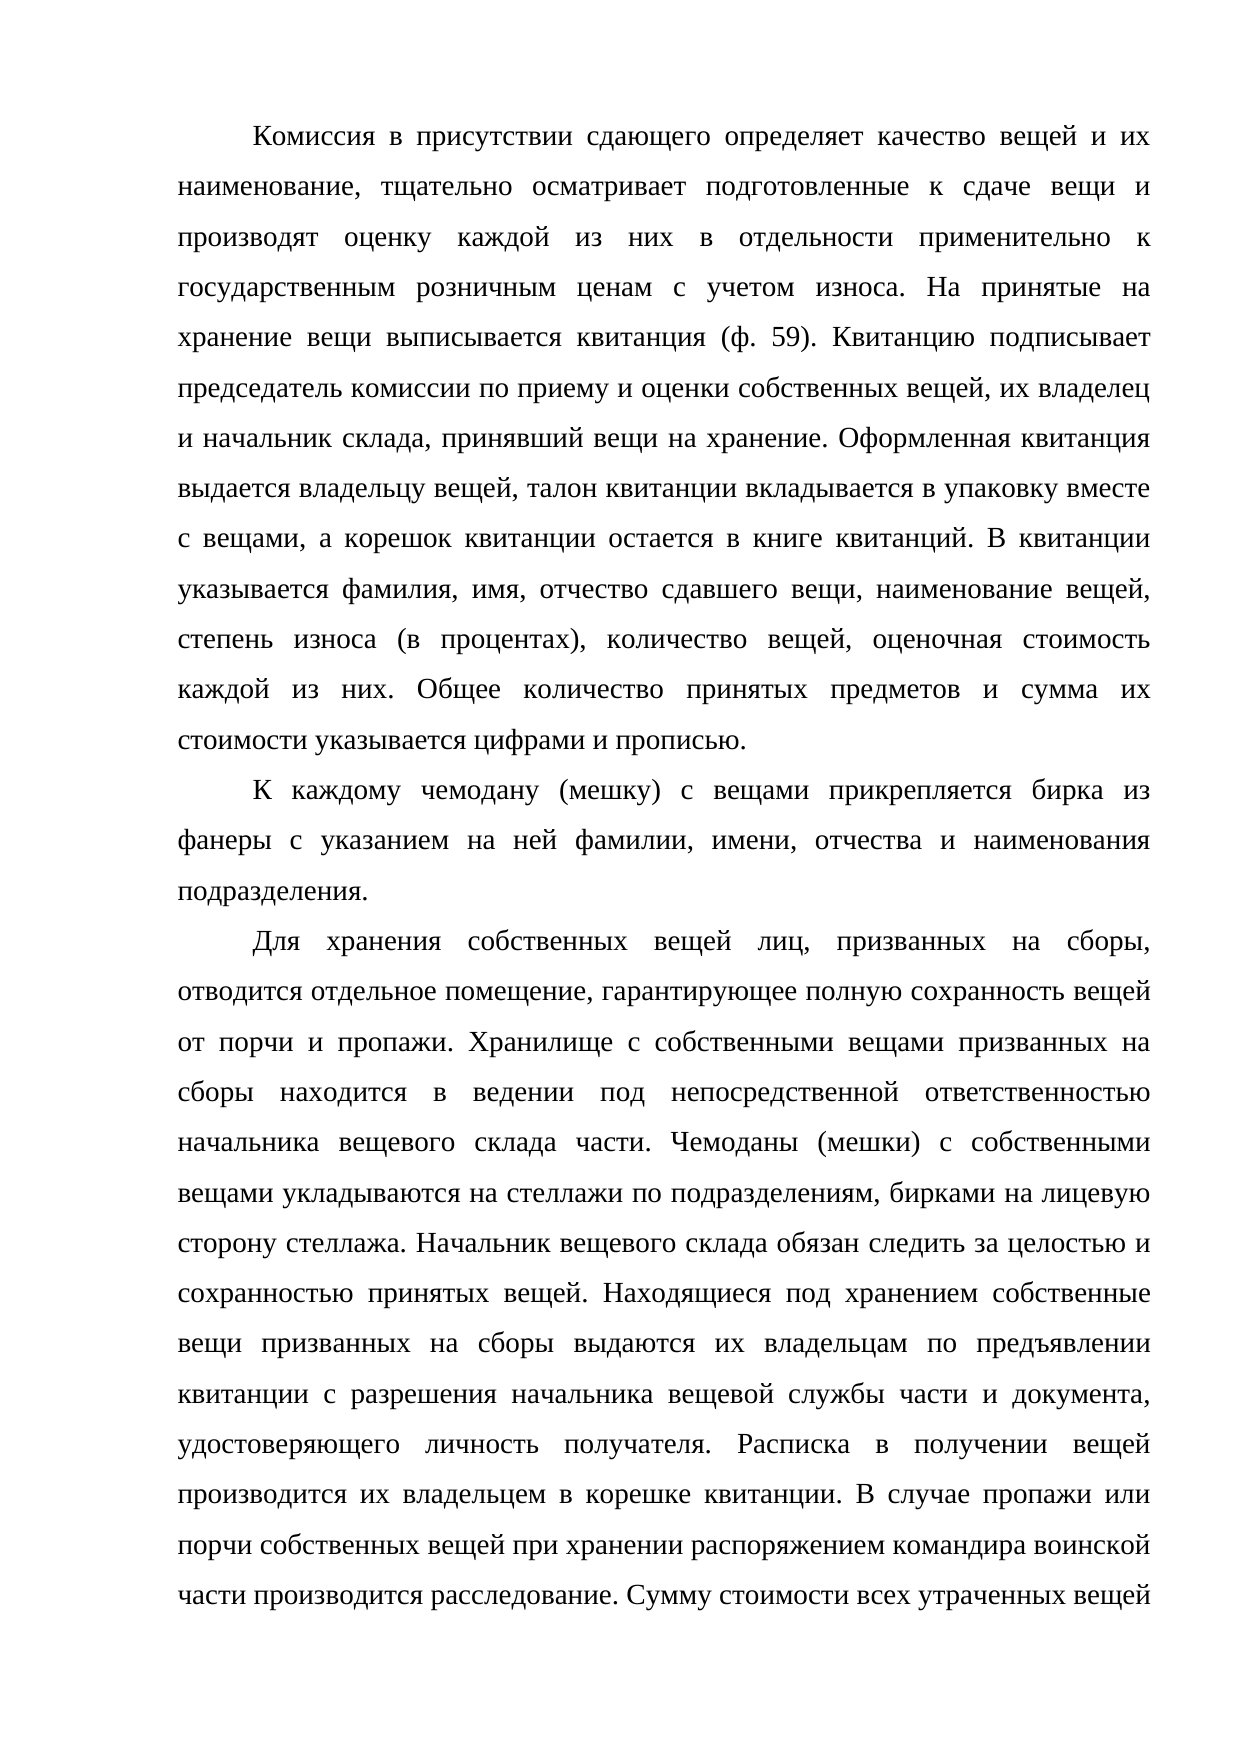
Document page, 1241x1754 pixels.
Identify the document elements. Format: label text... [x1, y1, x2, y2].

text К каждому чемодану (мешку) с вещами прикрепляется бирка из фанеры с указанием на ней фамилии, имени, отчества и наименования подразделения. [177, 772, 1152, 906]
text Комиссия в присутствии сдающего определяет качество вещей и их наименование, тщательно осматривает подготовленные к сдаче вещи и производят оценку каждой из них в отдельности применительно к государственным розничным ценам с учетом износа. На принятые на хранение вещи выписывается квитанция (ф. 59). Квитанцию подписывает председатель комиссии по приему и оценки собственных вещей, их владелец и начальник склада, принявший вещи на хранение. Оформленная квитанция выдается владельцу вещей, талон квитанции вкладывается в упаковку вместе с вещами, а корешок квитанции остается в книге квитанций. В квитанции указывается фамилия, имя, отчество сдавшего вещи, наименование вещей, степень износа (в процентах), количество вещей, оценочная стоимость каждой из них. Общее количество принятых предметов и сумма их стоимости указывается цифрами и прописью. [177, 118, 1152, 755]
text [177, 923, 1152, 1611]
